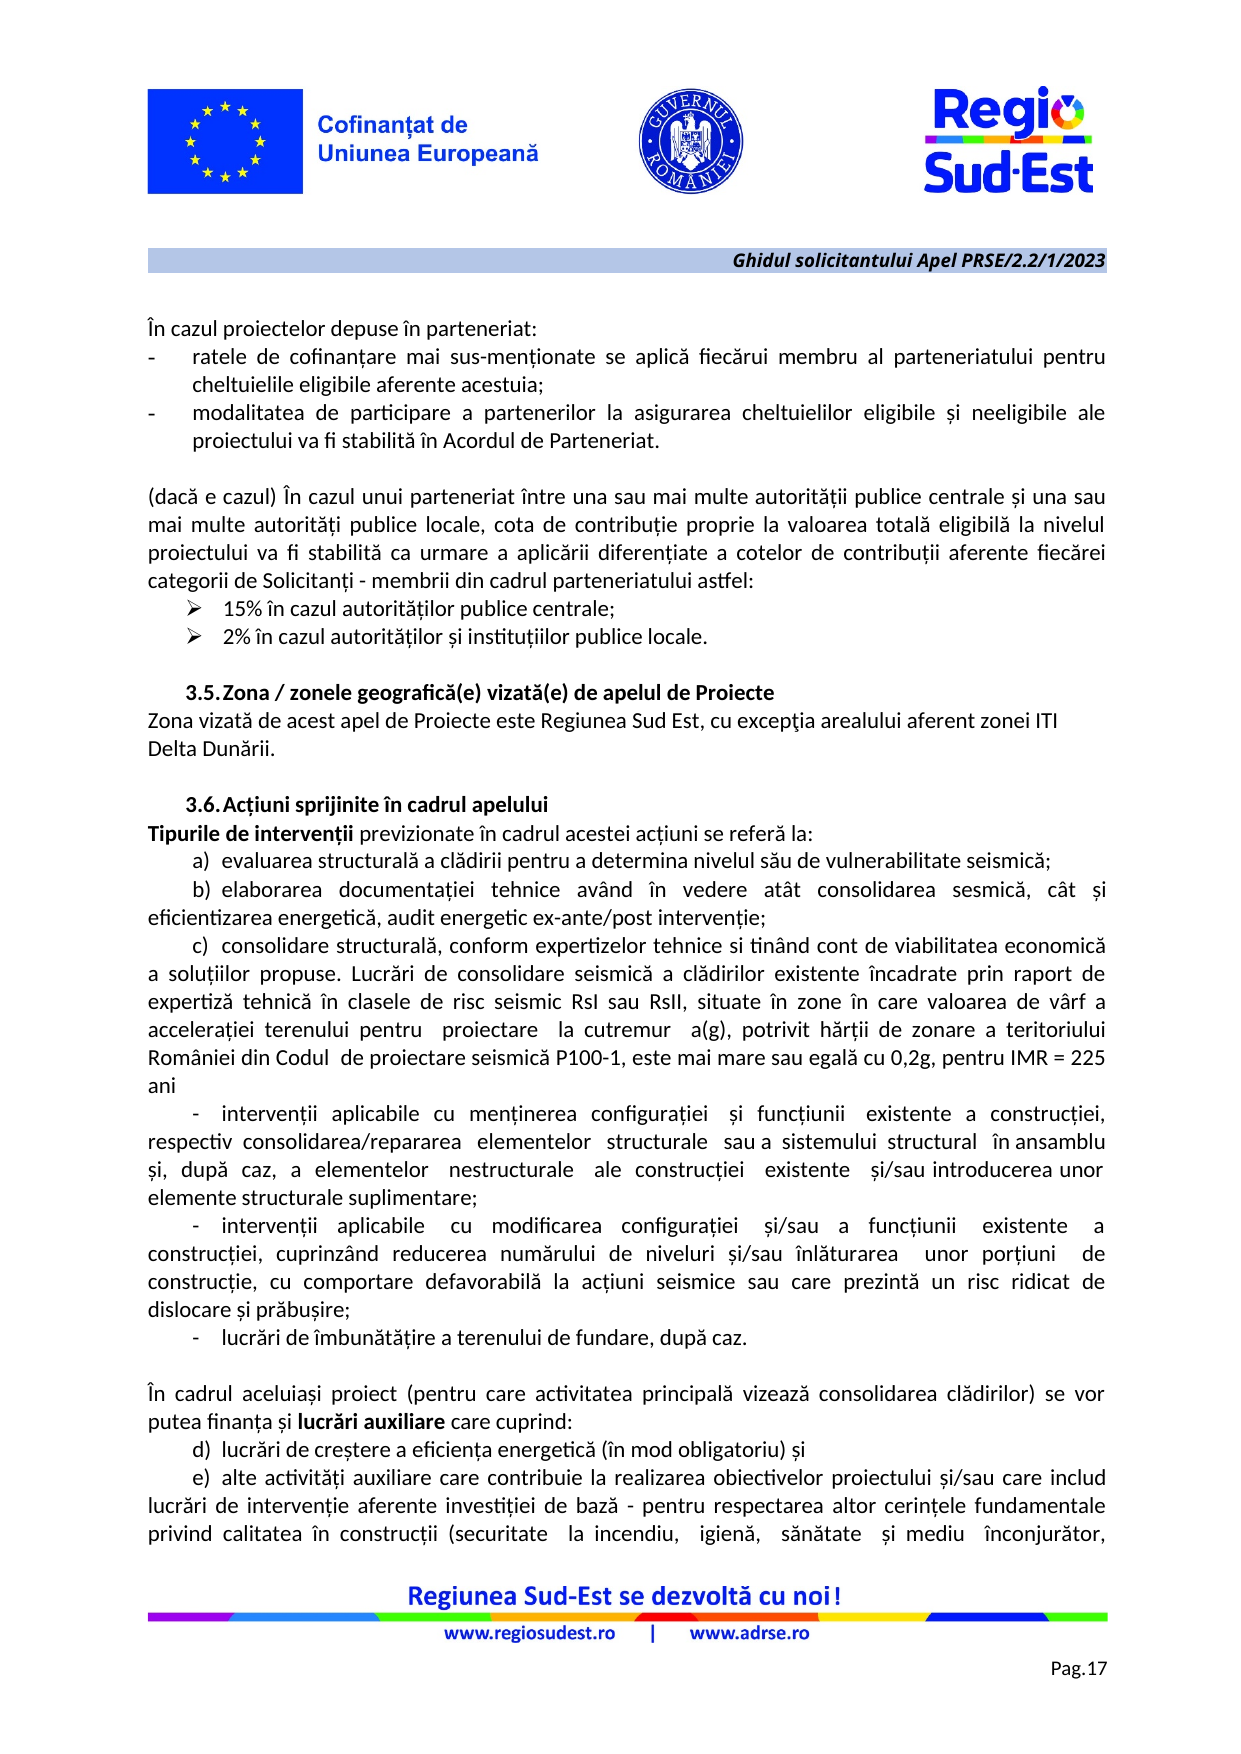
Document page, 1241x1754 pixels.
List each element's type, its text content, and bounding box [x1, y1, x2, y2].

text c) consolidare structurală, conform expertizelor tehnice si tinând cont de viabilitatea economică a soluțiilor propuse. Lucrări de consolidare seismică a clădirilor existente încadrate prin raport de expertiză tehnică în clasele de risc seismic RsI sau RsII, situate în zone în care valoarea de vârf a accelerației terenului pentru proiectare la cutremur a(g), potrivit hărții de zonare a teritoriului României din Codul de proiectare seismică P100-1, este mai mare sau egală cu 0,2g, pentru IMR = 225 ani [148, 931, 1107, 1099]
picture [147, 86, 1093, 195]
text - lucrări de îmbunătățire a terenului de fundare, după caz. [148, 1323, 1107, 1351]
subtitle Zona / zonele geografică(e) vizată(e) de apelul de Proiecte [185, 678, 1107, 707]
text În cazul proiectelor depuse în parteneriat: [148, 314, 1107, 342]
text - intervenții aplicabile cu menținerea configurației și funcțiunii existente a construcției, respectiv consolidarea/repararea elementelor structurale sau a sistemului structural în ansamblu și, după caz, a elementelor nestructurale ale construcției existente și/sau introducerea unor elemente structurale suplimentare; [148, 1099, 1107, 1211]
text d) lucrări de creștere a eficiența energetică (în mod obligatoriu) și [148, 1435, 1107, 1463]
list modalitatea de participare a partenerilor la asigurarea cheltuielilor eligibile și neeligibile ale proiectului va fi stabilită în Acordul de Parteneriat. [148, 398, 1107, 454]
text a) evaluarea structurală a clădirii pentru a determina nivelul său de vulnerabilitate seismică; [148, 847, 1107, 875]
picture [147, 1586, 1108, 1643]
text Tipurile de intervenții previzionate în cadrul acestei acțiuni se referă la: [148, 819, 1107, 847]
text - intervenții aplicabile cu modificarea configurației și/sau a funcțiunii existente a construcției, cuprinzând reducerea numărului de niveluri și/sau înlăturarea unor porțiuni de construcție, cu comportare defavorabilă la acțiuni seismice sau care prezintă un risc ridicat de dislocare și prăbușire; [148, 1211, 1107, 1323]
list 2% în cazul autorităților și instituțiilor publice locale. [185, 622, 1107, 651]
subtitle Acțiuni sprijinite în cadrul apelului [185, 791, 1107, 819]
list 15% în cazul autorităților publice centrale; [185, 594, 1107, 622]
text b) elaborarea documentaţiei tehnice având în vedere atât consolidarea sesmică, cât și eficientizarea energetică, audit energetic ex-ante/post intervenție; [148, 875, 1107, 931]
list ratele de cofinanțare mai sus-menționate se aplică fiecărui membru al parteneriatului pentru cheltuielile eligibile aferente acestuia; [148, 342, 1107, 398]
text Zona vizată de acest apel de Proiecte este Regiunea Sud Est, cu excepţia arealului aferent zonei ITI Delta Dunării. [148, 707, 1107, 763]
text În cadrul aceluiași proiect (pentru care activitatea principală vizează consolidarea clădirilor) se vor putea finanța și lucrări auxiliare care cuprind: [148, 1379, 1107, 1435]
text (dacă e cazul) În cazul unui parteneriat între una sau mai multe autorității publice centrale și una sau mai multe autorități publice locale, cota de contribuție proprie la valoarea totală eligibilă la nivelul proiectului va fi stabilită ca urmare a aplicării diferențiate a cotelor de contribuții aferente fiecărei categorii de Solicitanți - membrii din cadrul parteneriatului astfel: [148, 482, 1107, 594]
